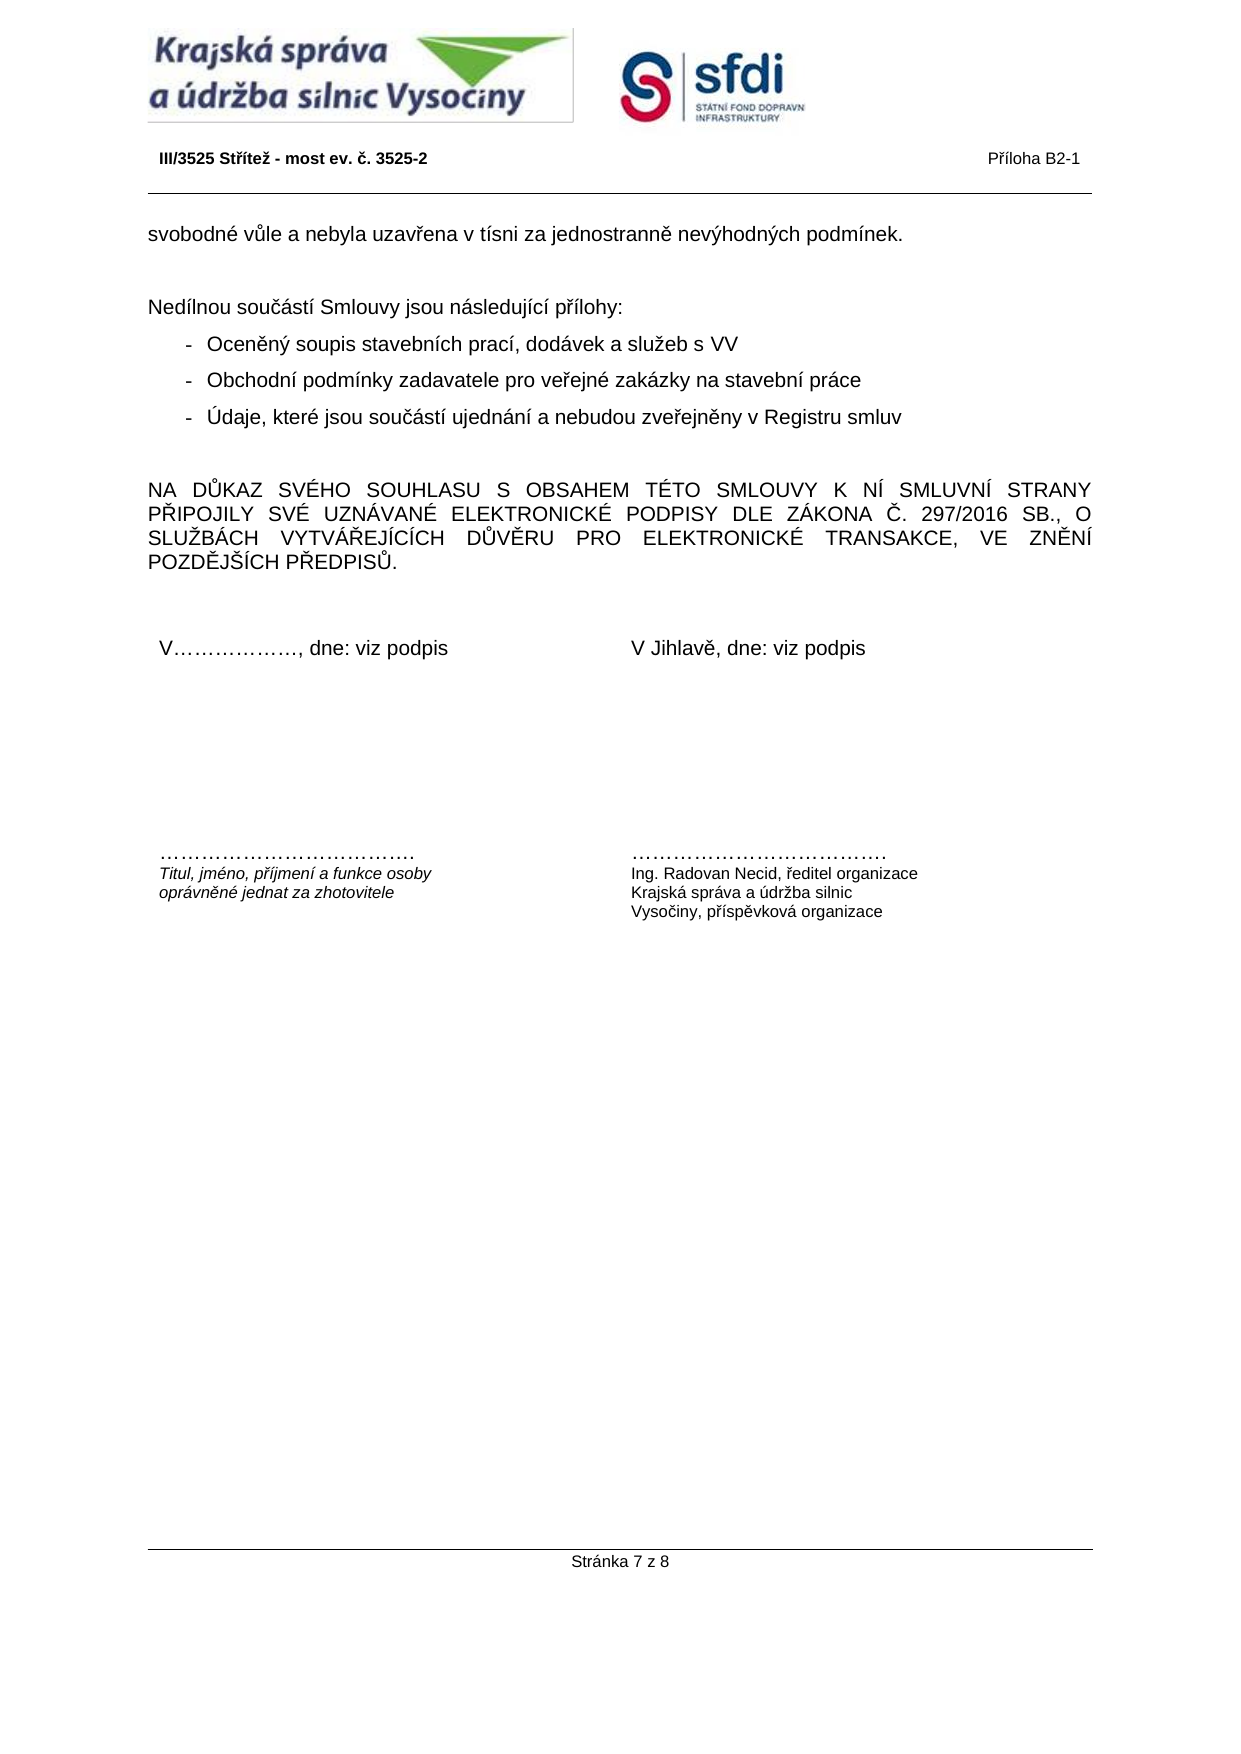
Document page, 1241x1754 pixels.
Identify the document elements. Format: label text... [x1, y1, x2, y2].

text NA DŮKAZ SVÉHO SOUHLASU S OBSAHEM TÉTO smlouvy K NÍ SMLUVNÍ STRANY PŘIPOJILY SVÉ UZNÁVANÉ ELEKTRONICKÉ PODPISY DLE ZÁKONA Č. 297/2016 SB., O SLUŽBÁCH VYTVÁŘEJÍCÍCH DŮVĚRU PRO ELEKTRONICKÉ TRANSAKCE, VE ZNĚNÍ POZDĚJŠÍCH PŘEDPISŮ. [148, 478, 1093, 574]
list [148, 222, 1093, 246]
table_cell ………………………………. Titul, jméno, příjmení a funkce osoby oprávněné jednat za zhotovitele [148, 672, 619, 921]
table_header V Jihlavě, dne: viz podpis [620, 623, 1092, 672]
list Obchodní podmínky zadavatele pro veřejné zakázky na stavební práce [185, 368, 1093, 392]
table_header V………………, dne: viz podpis [148, 623, 619, 672]
list Oceněný soupis stavebních prací, dodávek a služeb s VV [185, 332, 1093, 356]
text Nedílnou součástí Smlouvy jsou následující přílohy: [148, 295, 1093, 319]
picture [617, 32, 805, 136]
table_cell ………………………………. Ing. Radovan Necid, ředitel organizace Krajská správa a údržba silnic Vysočiny, příspěvková organizace [620, 672, 1092, 921]
list Údaje, které jsou součástí ujednání a nebudou zveřejněny v Registru smluv [185, 405, 1093, 429]
picture [147, 28, 574, 124]
